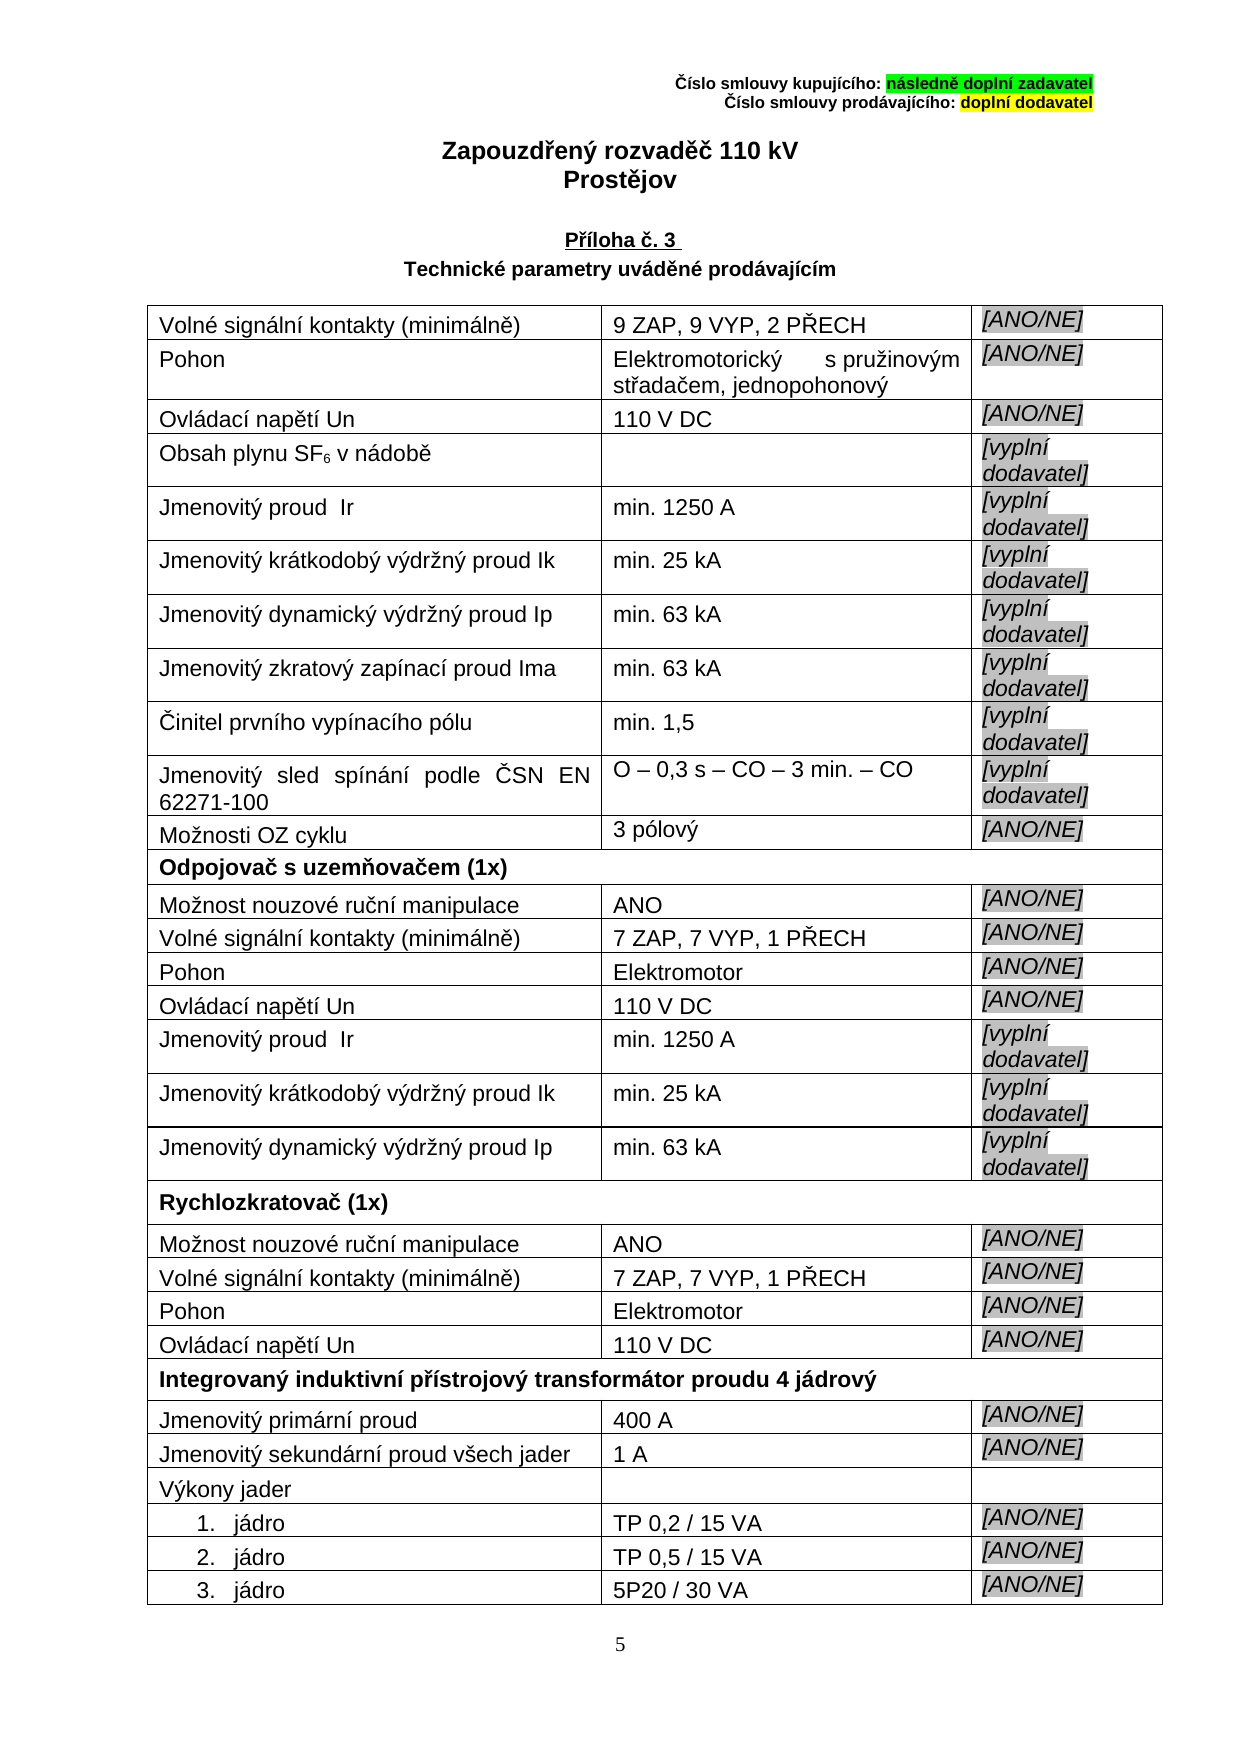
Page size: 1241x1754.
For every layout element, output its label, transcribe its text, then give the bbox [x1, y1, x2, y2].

table_cell Obsah plynu SF6 v nádobě [148, 434, 601, 486]
table_cell Možnost nouzové ruční manipulace [148, 1225, 601, 1257]
table_cell [ANO/NE] [972, 1401, 1162, 1433]
table_cell 7 ZAP, 7 VYP, 1 PŘECH [602, 919, 971, 952]
table_cell 110 V DC [602, 1326, 971, 1358]
table_cell [602, 1468, 971, 1503]
table_cell 1 A [602, 1434, 971, 1467]
table_cell 3 pólový [602, 816, 971, 849]
table_cell Jmenovitý dynamický výdržný proud Ip [148, 1128, 601, 1180]
table_cell 110 V DC [602, 400, 971, 432]
table_cell min. 1250 A [602, 1020, 971, 1073]
table_cell Pohon [148, 1292, 601, 1324]
table_cell [vyplní dodavatel] [1048, 487, 1162, 540]
table_cell [ANO/NE] [972, 1571, 1162, 1603]
table_cell [vyplní dodavatel] [1048, 1074, 1162, 1126]
table_cell 9 ZAP, 9 VYP, 2 PŘECH [602, 306, 971, 339]
table_cell min. 63 kA [602, 595, 971, 647]
table_cell Jmenovitý sled spínání podle ČSN EN 62271-100 [148, 756, 601, 815]
table_cell O – 0,3 s – CO – 3 min. – CO [602, 756, 971, 815]
table_cell min. 63 kA [602, 1128, 971, 1180]
table_cell min. 1,5 [602, 702, 971, 755]
table_cell jádro [148, 1504, 601, 1536]
table_cell [ANO/NE] [972, 816, 1162, 849]
table_cell [ANO/NE] [972, 986, 1162, 1019]
table_cell min. 25 kA [602, 1074, 971, 1126]
table_cell [vyplní dodavatel] [1048, 1128, 1162, 1180]
table_cell [vyplní dodavatel] [1048, 649, 1162, 701]
table_cell min. 1250 A [602, 487, 971, 540]
table_cell [vyplní dodavatel] [1048, 702, 1162, 755]
table_cell Volné signální kontakty (minimálně) [148, 306, 601, 339]
table_cell ANO [602, 885, 971, 918]
table_cell Jmenovitý sekundární proud všech jader [148, 1434, 601, 1467]
table_cell Jmenovitý zkratový zapínací proud Ima [148, 649, 601, 701]
table_cell [ANO/NE] [972, 953, 1162, 985]
table_cell [ANO/NE] [972, 1504, 1162, 1536]
table_cell [vyplní dodavatel] [972, 541, 1162, 594]
table_cell Volné signální kontakty (minimálně) [148, 919, 601, 952]
table_cell Ovládací napětí Un [148, 400, 601, 432]
table_cell Pohon [148, 953, 601, 985]
table_cell Elektromotor [602, 953, 971, 985]
table_cell TP 0,5 / 15 VA [602, 1537, 971, 1570]
table_cell [ANO/NE] [972, 340, 1162, 399]
table_cell [ANO/NE] [972, 1434, 1162, 1467]
table_cell Volné signální kontakty (minimálně) [148, 1258, 601, 1291]
table_cell [ANO/NE] [972, 1292, 1162, 1324]
table_cell 110 V DC [602, 986, 971, 1019]
table_cell [vyplní dodavatel] [1048, 1020, 1162, 1073]
table_cell [ANO/NE] [972, 1225, 1162, 1257]
table_cell Jmenovitý krátkodobý výdržný proud Ik [148, 1074, 601, 1126]
table_cell Výkony jader [148, 1468, 601, 1503]
table_cell min. 63 kA [602, 649, 971, 701]
table_cell ANO [602, 1225, 971, 1257]
table_cell Elektromotor [602, 1292, 971, 1324]
table_cell min. 25 kA [602, 541, 971, 594]
table_cell [ANO/NE] [972, 1326, 1162, 1358]
table_cell [ANO/NE] [972, 885, 1162, 918]
table_cell [972, 1468, 1162, 1503]
table_cell Integrovaný induktivní přístrojový transformátor proudu 4 jádrový [148, 1359, 1162, 1399]
table_cell Ovládací napětí Un [148, 986, 601, 1019]
table_cell [ANO/NE] [972, 400, 1162, 432]
table_cell Pohon [148, 340, 601, 399]
table_cell TP 0,2 / 15 VA [602, 1504, 971, 1536]
table_cell Elektromotorický s pružinovým střadačem, jednopohonový [602, 340, 971, 399]
table_cell [602, 434, 971, 486]
table_cell jádro [148, 1537, 601, 1570]
table_cell [vyplní dodavatel] [1048, 595, 1162, 647]
table_cell Ovládací napětí Un [148, 1326, 601, 1358]
table_cell Jmenovitý primární proud [148, 1401, 601, 1433]
table_cell 5P20 / 30 VA [602, 1571, 971, 1603]
table_cell Možnosti OZ cyklu [148, 816, 601, 849]
table_cell 7 ZAP, 7 VYP, 1 PŘECH [602, 1258, 971, 1291]
table_cell [vyplní dodavatel] [972, 756, 1162, 815]
table_cell [vyplní dodavatel] [1048, 434, 1162, 486]
table_cell 400 A [602, 1401, 971, 1433]
table_cell Činitel prvního vypínacího pólu [148, 702, 601, 755]
table_cell [ANO/NE] [972, 1258, 1162, 1291]
table_cell Jmenovitý dynamický výdržný proud Ip [148, 595, 601, 647]
table_cell Jmenovitý proud Ir [148, 1020, 601, 1073]
table_cell Možnost nouzové ruční manipulace [148, 885, 601, 918]
table_cell Rychlozkratovač (1x) [148, 1181, 1162, 1223]
table_cell jádro [148, 1571, 601, 1603]
table_cell [ANO/NE] [972, 1537, 1162, 1570]
table_cell [ANO/NE] [972, 919, 1162, 952]
table_cell Odpojovač s uzemňovačem (1x) [148, 850, 1162, 884]
table_cell Jmenovitý krátkodobý výdržný proud Ik [148, 541, 601, 594]
table_cell [ANO/NE] [972, 306, 1162, 339]
table_cell Jmenovitý proud Ir [148, 487, 601, 540]
